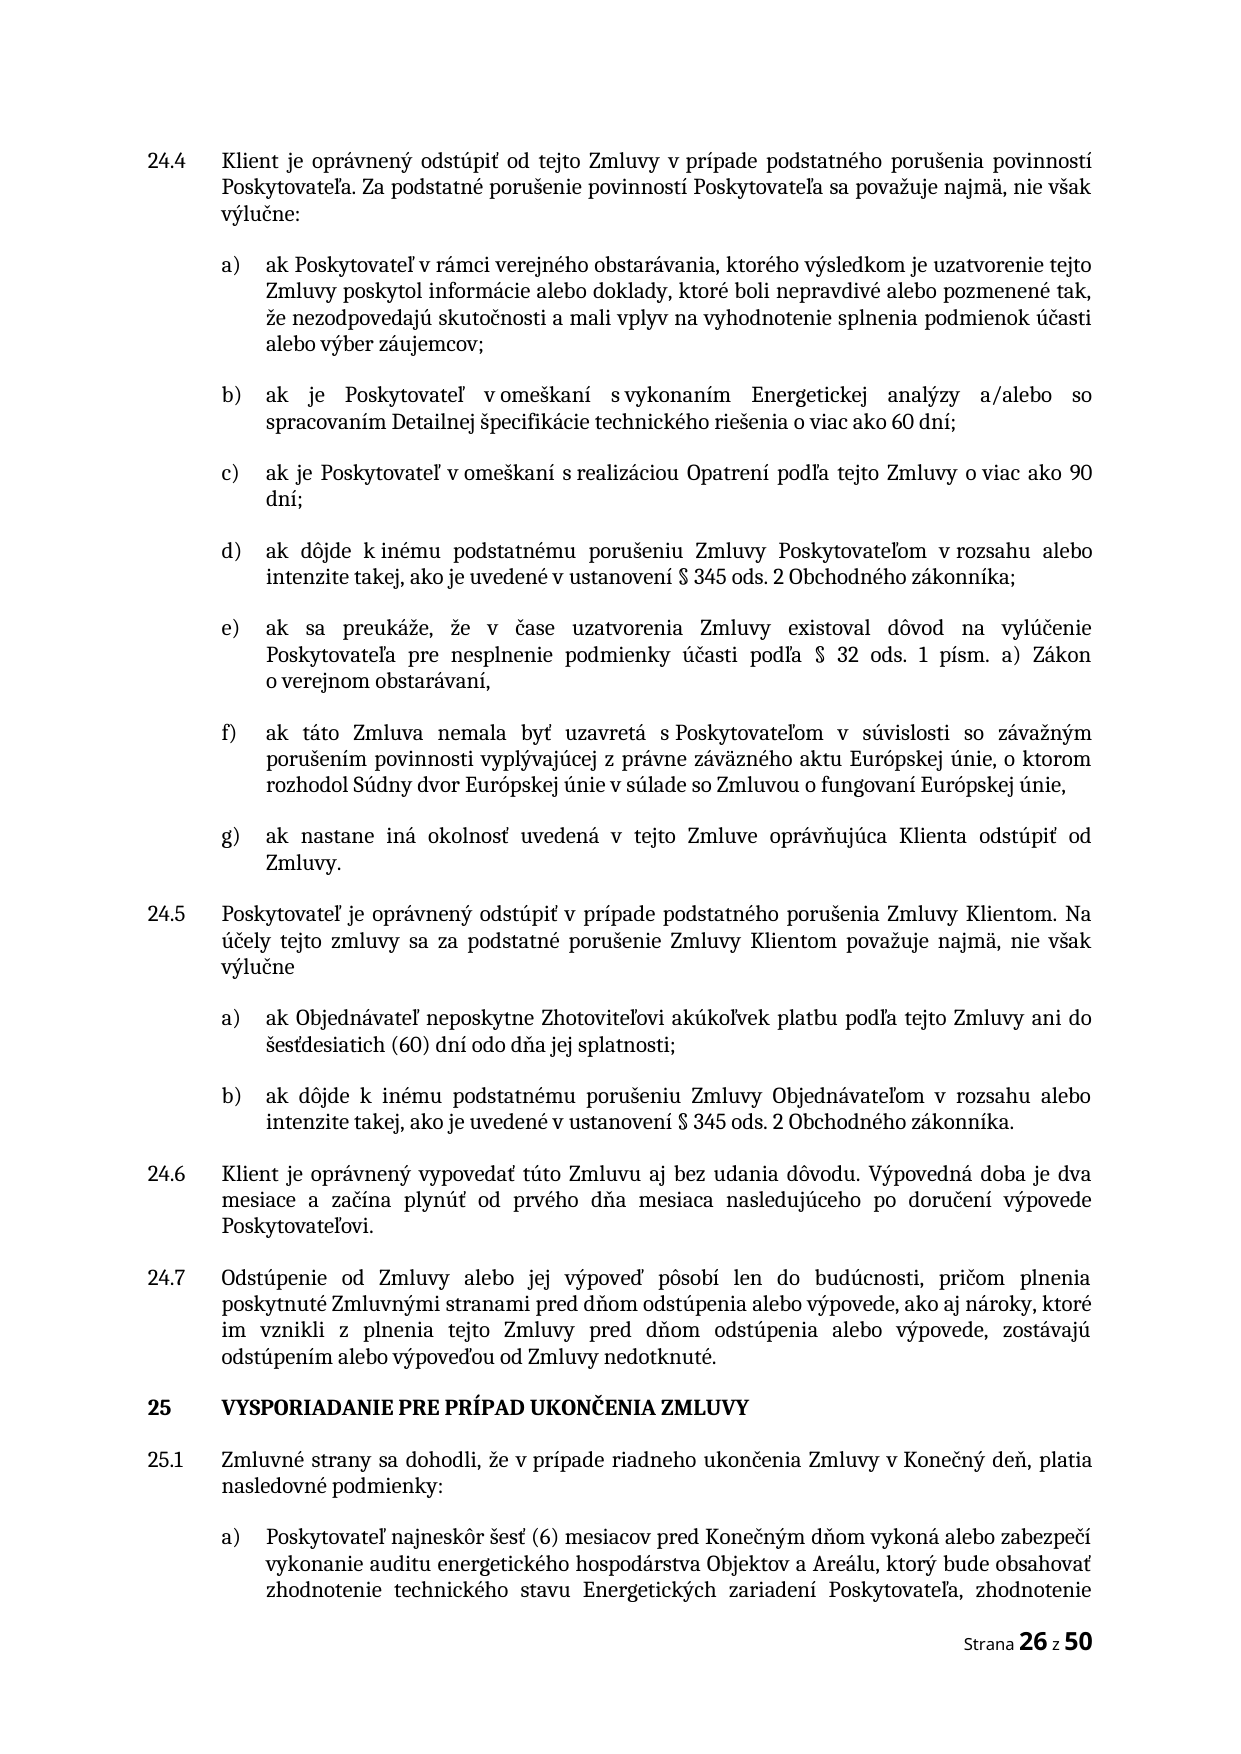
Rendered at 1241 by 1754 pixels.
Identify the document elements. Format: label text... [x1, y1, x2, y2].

list Vysporiadanie pre prípad ukončenia Zmluvy [148, 1395, 1093, 1421]
list Klient je oprávnený vypovedať túto Zmluvu aj bez udania dôvodu. Výpovedná doba je dva mesiace a začína plynúť od prvého dňa mesiaca nasledujúceho po doručení výpovede Poskytovateľovi. [148, 1161, 1093, 1239]
list Klient je oprávnený odstúpiť od tejto Zmluvy v prípade podstatného porušenia povinností Poskytovateľa. Za podstatné porušenie povinností Poskytovateľa sa považuje najmä, nie však výlučne: [148, 148, 1093, 227]
list ak sa preukáže, že v čase uzatvorenia Zmluvy existoval dôvod na vylúčenie Poskytovateľa pre nesplnenie podmienky účasti podľa § 32 ods. 1 písm. a) Zákon o verejnom obstarávaní, [221, 615, 1093, 694]
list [221, 1524, 1093, 1603]
list ak Poskytovateľ v rámci verejného obstarávania, ktorého výsledkom je uzatvorenie tejto Zmluvy poskytol informácie alebo doklady, ktoré boli nepravdivé alebo pozmenené tak, že nezodpovedajú skutočnosti a mali vplyv na vyhodnotenie splnenia podmienok účasti alebo výber záujemcov; [221, 252, 1093, 357]
list ak nastane iná okolnosť uvedená v tejto Zmluve oprávňujúca Klienta odstúpiť od Zmluvy. [221, 823, 1093, 876]
list Odstúpenie od Zmluvy alebo jej výpoveď pôsobí len do budúcnosti, pričom plnenia poskytnuté Zmluvnými stranami pred dňom odstúpenia alebo výpovede, ako aj nároky, ktoré im vznikli z plnenia tejto Zmluvy pred dňom odstúpenia alebo výpovede, zostávajú odstúpením alebo výpoveďou od Zmluvy nedotknuté. [148, 1264, 1093, 1370]
list ak Objednávateľ neposkytne Zhotoviteľovi akúkoľvek platbu podľa tejto Zmluvy ani do šesťdesiatich (60) dní odo dňa jej splatnosti; [221, 1005, 1093, 1058]
list ak dôjde k inému podstatnému porušeniu Zmluvy Objednávateľom v rozsahu alebo intenzite takej, ako je uvedené v ustanovení § 345 ods. 2 Obchodného zákonníka. [221, 1083, 1093, 1136]
list Poskytovateľ je oprávnený odstúpiť v prípade podstatného porušenia Zmluvy Klientom. Na účely tejto zmluvy sa za podstatné porušenie Zmluvy Klientom považuje najmä, nie však výlučne [148, 901, 1093, 980]
list ak dôjde k inému podstatnému porušeniu Zmluvy Poskytovateľom v rozsahu alebo intenzite takej, ako je uvedené v ustanovení § 345 ods. 2 Obchodného zákonníka; [221, 537, 1093, 590]
list ak je Poskytovateľ v omeškaní s realizáciou Opatrení podľa tejto Zmluvy o viac ako 90 dní; [221, 460, 1093, 512]
list ak táto Zmluva nemala byť uzavretá s Poskytovateľom v súvislosti so závažným porušením povinnosti vyplývajúcej z právne záväzného aktu Európskej únie, o ktorom rozhodol Súdny dvor Európskej únie v súlade so Zmluvou o fungovaní Európskej únie, [221, 719, 1093, 798]
list ak je Poskytovateľ v omeškaní s vykonaním Energetickej analýzy a/alebo so spracovaním Detailnej špecifikácie technického riešenia o viac ako 60 dní; [221, 382, 1093, 435]
list Zmluvné strany sa dohodli, že v prípade riadneho ukončenia Zmluvy v Konečný deň, platia nasledovné podmienky: [148, 1446, 1093, 1499]
